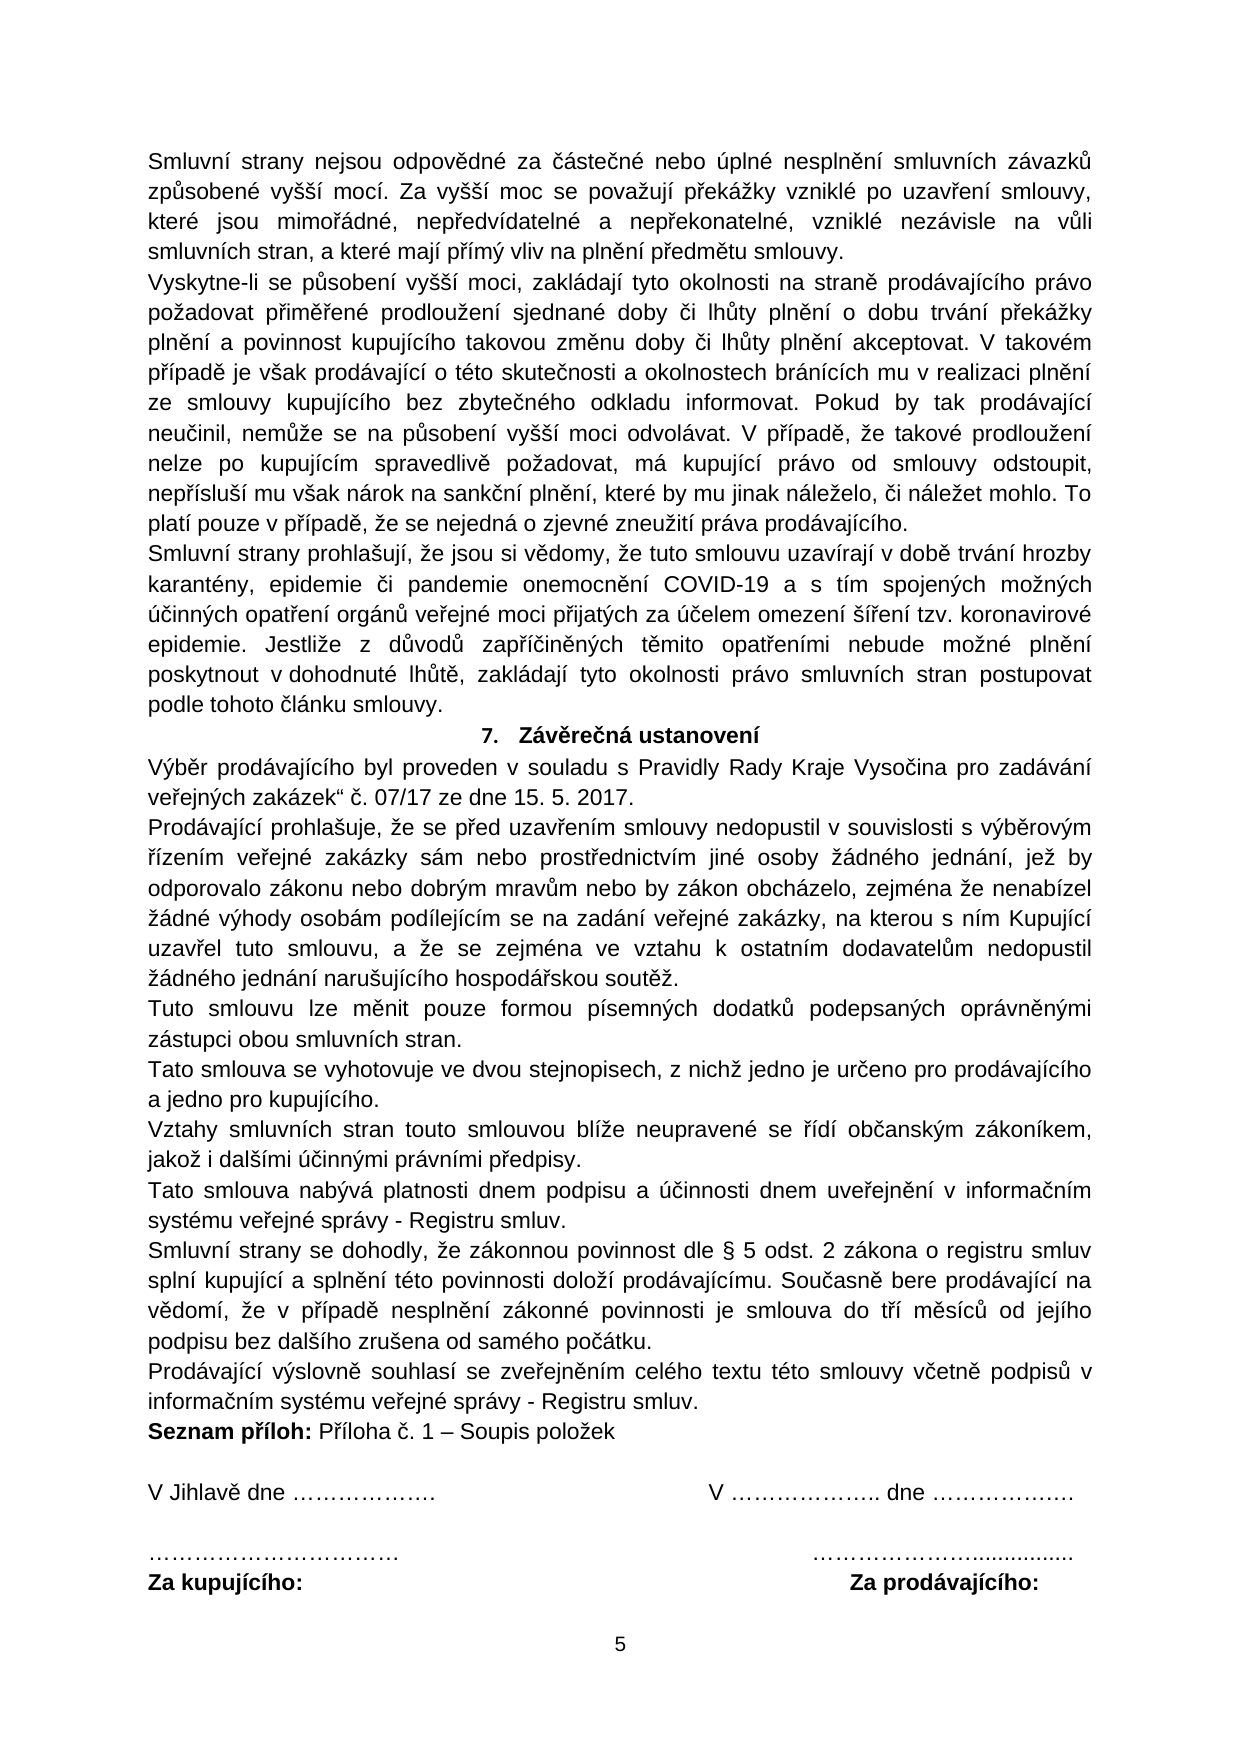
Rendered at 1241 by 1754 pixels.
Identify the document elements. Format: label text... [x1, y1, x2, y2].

text Vyskytne-li se působení vyšší moci, zakládají tyto okolnosti na straně prodávajícího právo požadovat přiměřené prodloužení sjednané doby či lhůty plnění o dobu trvání překážky plnění a povinnost kupujícího takovou změnu doby či lhůty plnění akceptovat. V takovém případě je však prodávající o této skutečnosti a okolnostech bránících mu v realizaci plnění ze smlouvy kupujícího bez zbytečného odkladu informovat. Pokud by tak prodávající neučinil, nemůže se na působení vyšší moci odvolávat. V případě, že takové prodloužení nelze po kupujícím spravedlivě požadovat, má kupující právo od smlouvy odstoupit, nepřísluší mu však nárok na sankční plnění, které by mu jinak náleželo, či náležet mohlo. To platí pouze v případě, že se nejedná o zjevné zneužití práva prodávajícího. [148, 268, 1093, 536]
text Seznam příloh: Příloha č. 1 – Soupis položek [148, 1418, 1093, 1445]
text Prodávající výslovně souhlasí se zveřejněním celého textu této smlouvy včetně podpisů v informačním systému veřejné správy - Registru smluv. [148, 1358, 1093, 1414]
text Vztahy smluvních stran touto smlouvou blíže neupravené se řídí občanským zákoníkem, jakož i dalšími účinnými právními předpisy. [148, 1116, 1093, 1173]
text Prodávající prohlašuje, že se před uzavřením smlouvy nedopustil v souvislosti s výběrovým řízením veřejné zakázky sám nebo prostřednictvím jiné osoby žádného jednání, jež by odporovalo zákonu nebo dobrým mravům nebo by zákon obcházelo, zejména že nenabízel žádné výhody osobám podílejícím se na zadání veřejné zakázky, na kterou s ním Kupující uzavřel tuto smlouvu, a že se zejména ve vztahu k ostatním dodavatelům nedopustil žádného jednání narušujícího hospodářskou soutěž. [148, 814, 1093, 992]
text Smluvní strany nejsou odpovědné za částečné nebo úplné nesplnění smluvních závazků způsobené vyšší mocí. Za vyšší moc se považují překážky vzniklé po uzavření smlouvy, které jsou mimořádné, nepředvídatelné a nepřekonatelné, vzniklé nezávisle na vůli smluvních stran, a které mají přímý vliv na plnění předmětu smlouvy. [148, 148, 1093, 264]
text …………………………… …………………................ [148, 1539, 1093, 1566]
text Smluvní strany prohlašují, že jsou si vědomy, že tuto smlouvu uzavírají v době trvání hrozby karantény, epidemie či pandemie onemocnění COVID-19 a s tím spojených možných účinných opatření orgánů veřejné moci přijatých za účelem omezení šíření tzv. koronavirové epidemie. Jestliže z důvodů zapříčiněných těmito opatřeními nebude možné plnění poskytnout v dohodnuté lhůtě, zakládají tyto okolnosti právo smluvních stran postupovat podle tohoto článku smlouvy. [148, 540, 1093, 718]
text Tato smlouva nabývá platnosti dnem podpisu a účinnosti dnem uveřejnění v informačním systému veřejné správy - Registru smluv. [148, 1177, 1093, 1233]
text V Jihlavě dne ………………. V ……………….. dne …………….… [148, 1479, 1093, 1505]
text Tuto smlouvu lze měnit pouze formou písemných dodatků podepsaných oprávněnými zástupci obou smluvních stran. [148, 995, 1093, 1052]
list Závěrečná ustanovení [148, 722, 1093, 749]
text Za kupujícího: Za prodávajícího: [148, 1569, 1093, 1596]
text Smluvní strany se dohodly, že zákonnou povinnost dle § 5 odst. 2 zákona o registru smluv splní kupující a splnění této povinnosti doloží prodávajícímu. Současně bere prodávající na vědomí, že v případě nesplnění zákonné povinnosti je smlouva do tří měsíců od jejího podpisu bez dalšího zrušena od samého počátku. [148, 1237, 1093, 1354]
text Tato smlouva se vyhotovuje ve dvou stejnopisech, z nichž jedno je určeno pro prodávajícího a jedno pro kupujícího. [148, 1056, 1093, 1112]
text Výběr prodávajícího byl proveden v souladu s Pravidly Rady Kraje Vysočina pro zadávání veřejných zakázek“ č. 07/17 ze dne 15. 5. 2017. [148, 754, 1093, 810]
